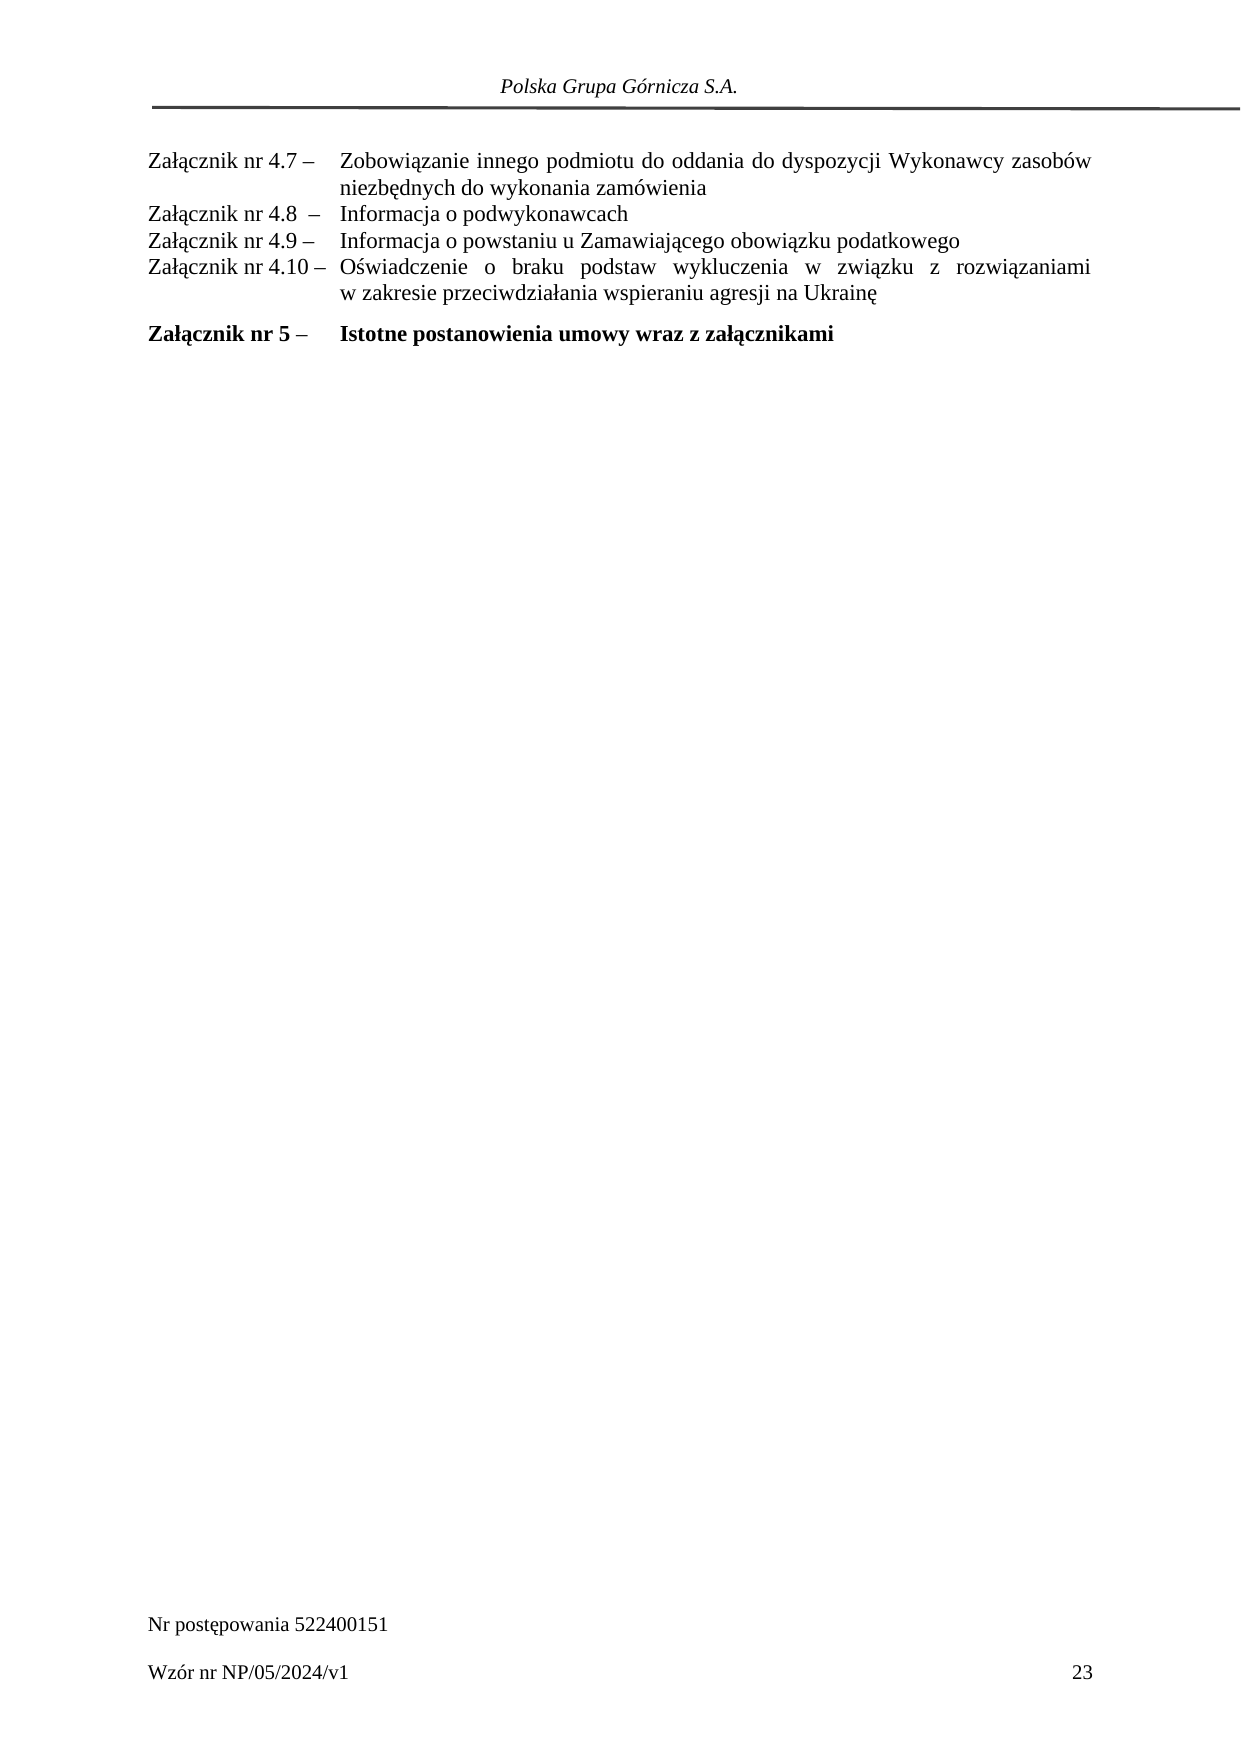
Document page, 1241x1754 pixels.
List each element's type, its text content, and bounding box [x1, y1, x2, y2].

text Załącznik nr 4.9 – Informacja o powstaniu u Zamawiającego obowiązku podatkowego [148, 227, 1093, 253]
text Załącznik nr 4.7 – Zobowiązanie innego podmiotu do oddania do dyspozycji Wykonawcy zasobów niezbędnych do wykonania zamówienia [148, 148, 1093, 200]
text Załącznik nr 4.10 – Oświadczenie o braku podstaw wykluczenia w związku z rozwiązaniami w zakresie przeciwdziałania wspieraniu agresji na Ukrainę [148, 253, 1093, 306]
text Załącznik nr 4.8 – Informacja o podwykonawcach [148, 200, 1093, 227]
text Załącznik nr 5 – Istotne postanowienia umowy wraz z załącznikami [148, 320, 1093, 346]
